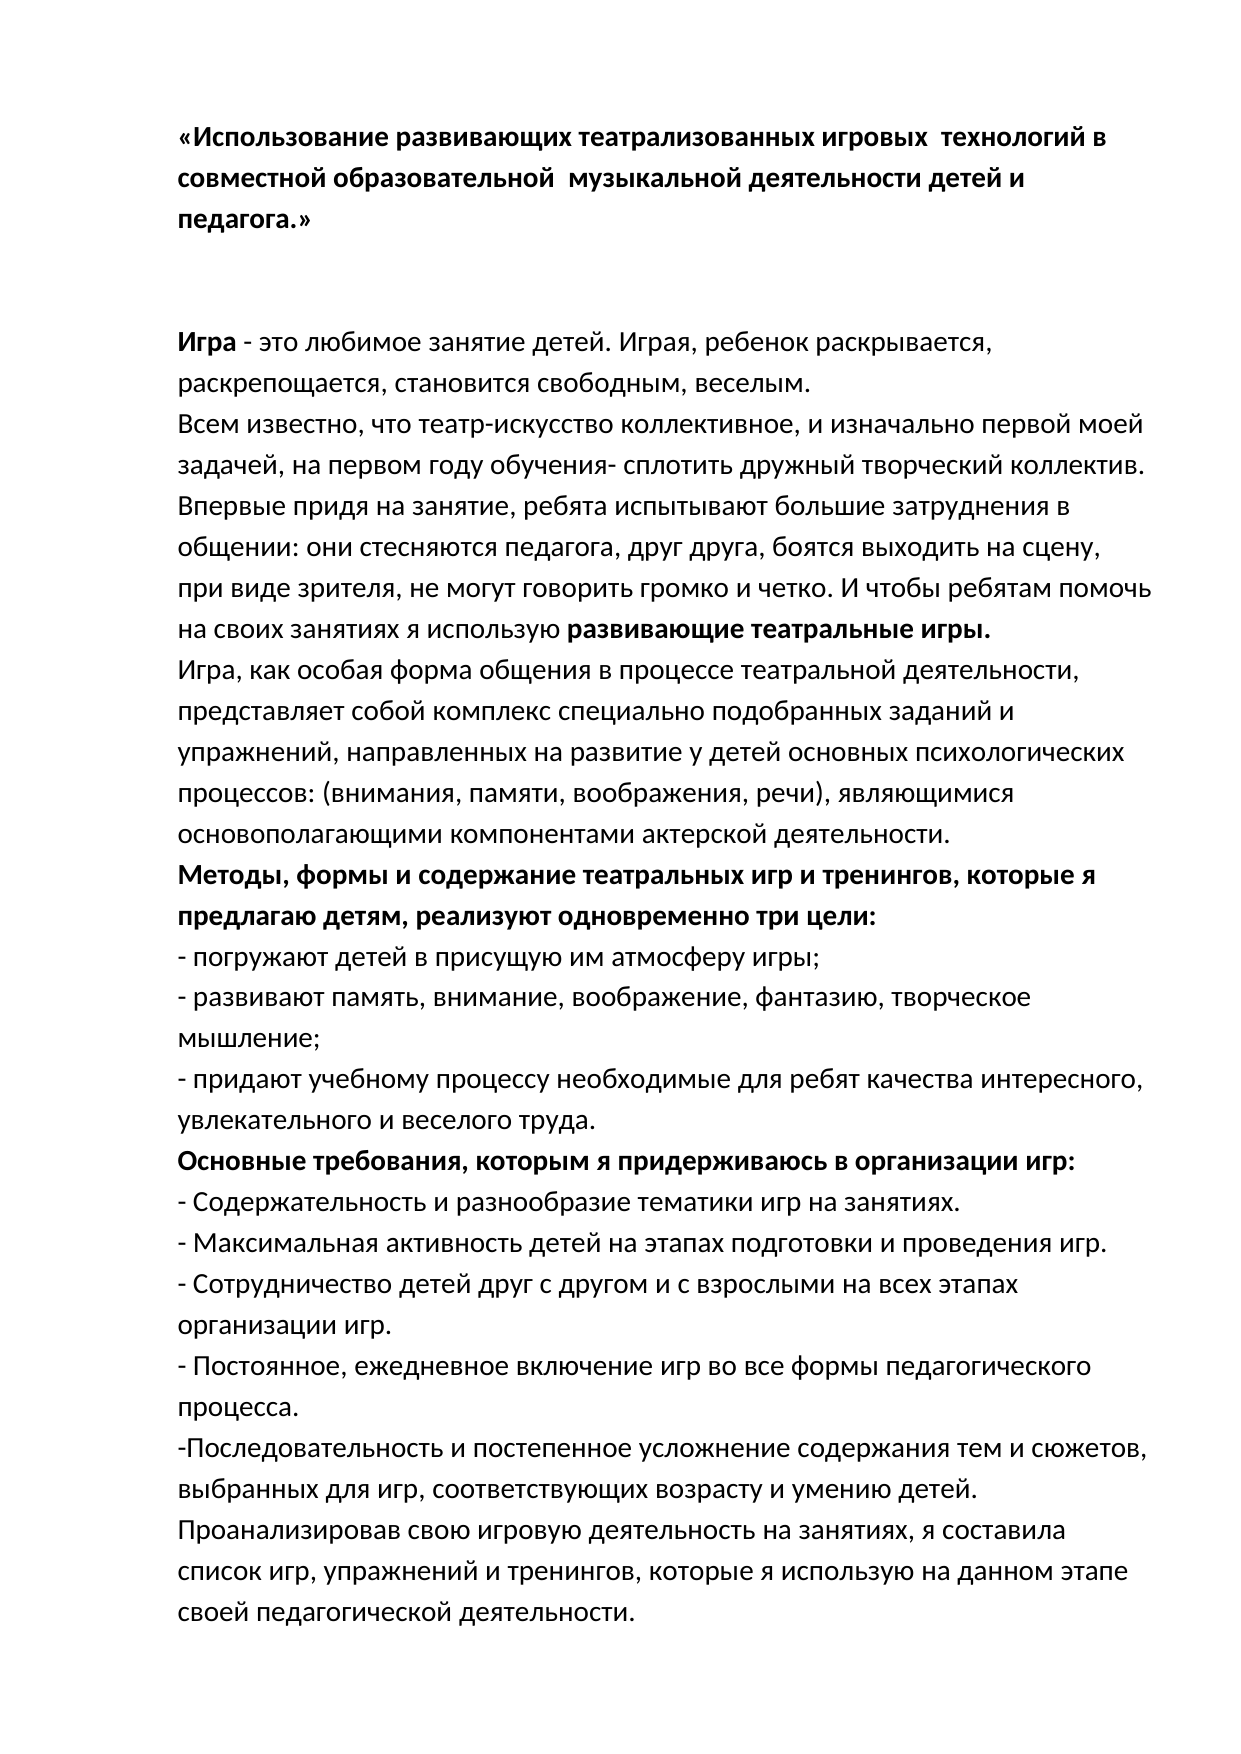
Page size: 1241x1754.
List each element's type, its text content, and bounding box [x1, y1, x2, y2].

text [177, 323, 1152, 1628]
text «Использование развивающих театрализованных игровых технологий в совместной образовательной музыкальной деятельности детей и педагога.» [177, 118, 1152, 236]
